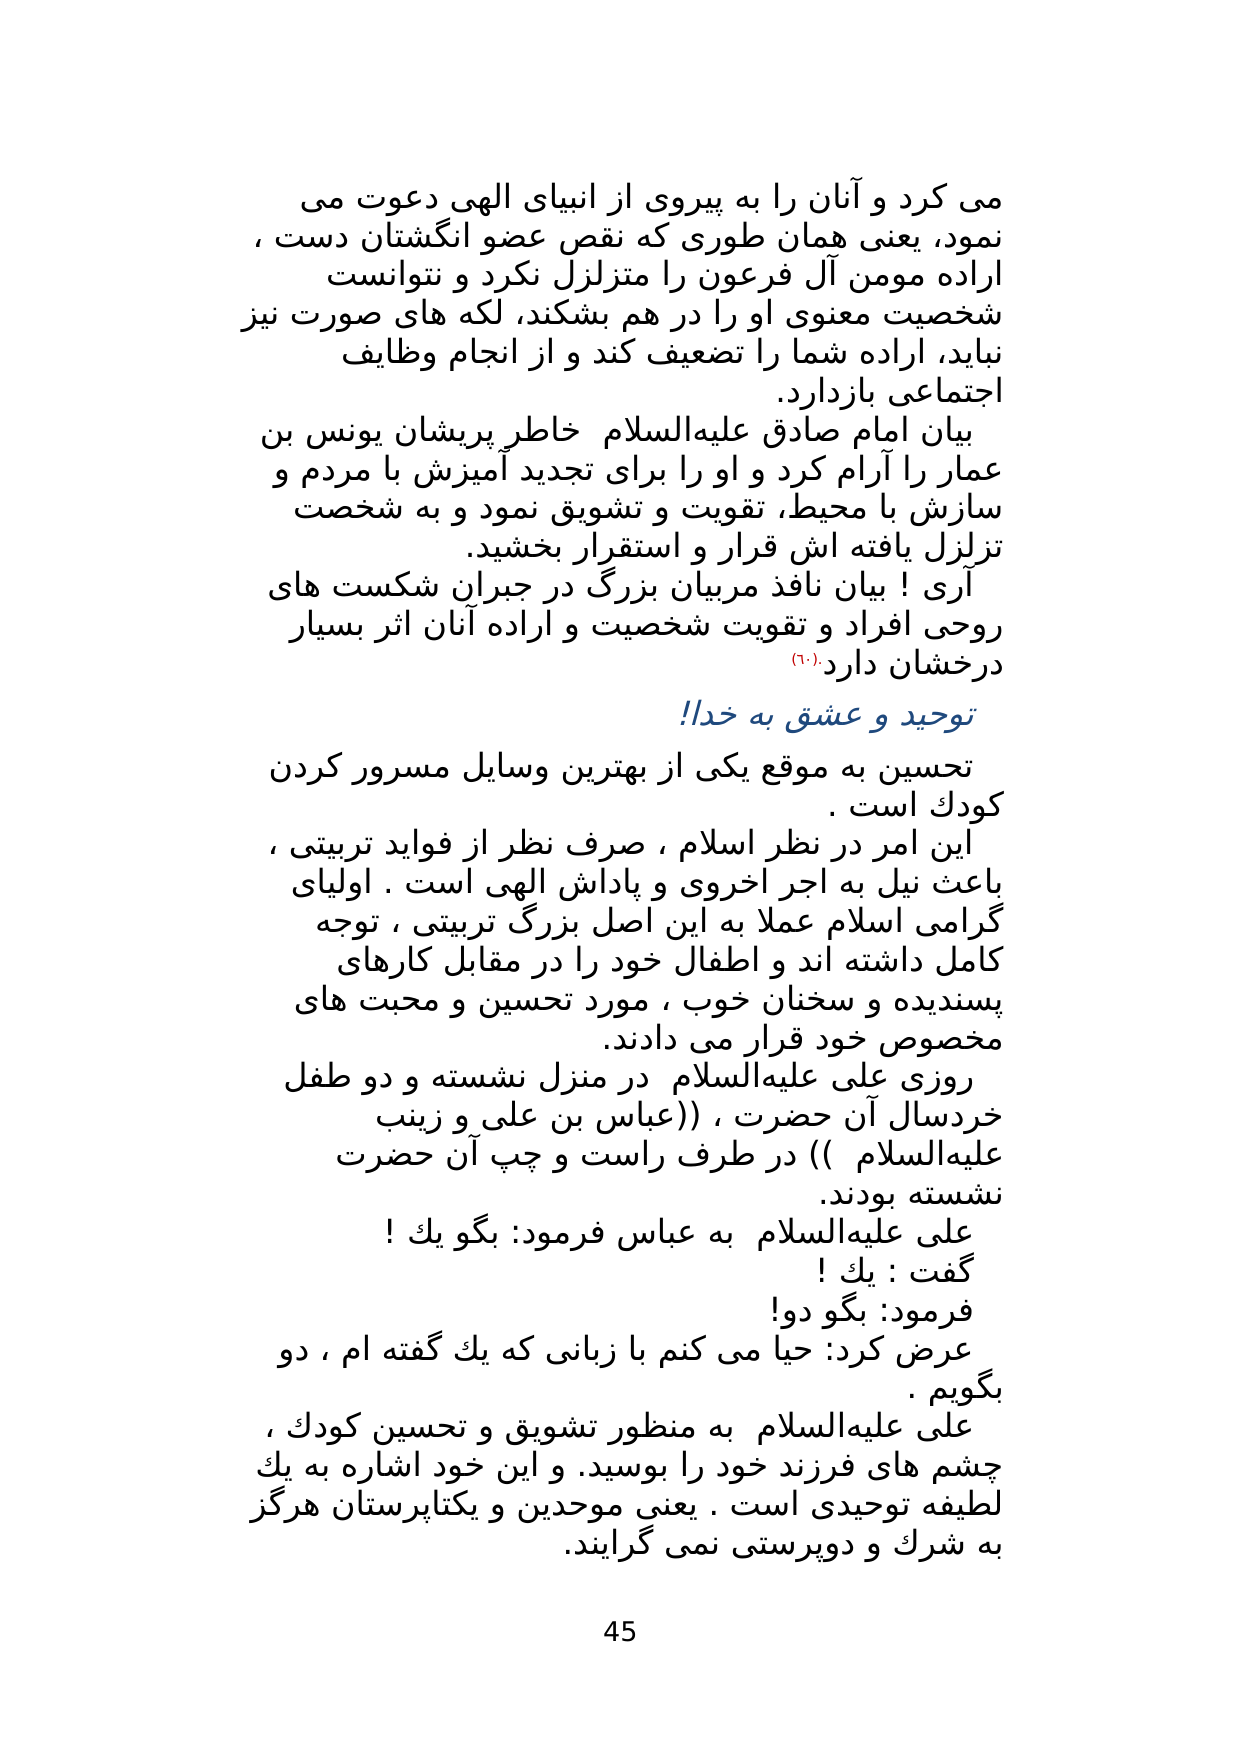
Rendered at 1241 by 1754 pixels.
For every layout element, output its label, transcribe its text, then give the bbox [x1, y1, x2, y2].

text تحسين به موقع يكى از بهترين وسايل مسرور كردن كودك است . [236, 746, 1004, 824]
text اين امر در نظر اسلام ، صرف نظر از فوايد تربيتى ، باعث نيل به اجر اخروى و پاداش الهى است . اولياى گرامى اسلام عملا به اين اصل بزرگ تربيتى ، توجه كامل داشته اند و اطفال خود را در مقابل كارهاى پسنديده و سخنان خوب ، مورد تحسين و محبت هاى مخصوص خود قرار مى دادند. [236, 824, 1004, 1057]
text بيان امام صادق عليه‌السلام خاطر پريشان يونس بن عمار را آرام كرد و او را براى تجديد آميزش با مردم و سازش با محيط، تقويت و تشويق نمود و به شخصت تزلزل يافته اش قرار و استقرار بخشيد. [236, 410, 1004, 566]
subtitle توحيد و عشق به خدا! [236, 695, 1004, 734]
text على عليه‌السلام به عباس فرمود: بگو يك ! [236, 1212, 1004, 1251]
text على عليه‌السلام به منظور تشويق و تحسين كودك ، چشم هاى فرزند خود را بوسيد. و اين خود اشاره به يك لطيفه توحيدى است . يعنى موحدين و يكتاپرستان هرگز به شرك و دوپرستى نمى گرايند. [236, 1407, 1004, 1562]
text فرمود: بگو دو! [236, 1290, 1004, 1329]
text گفت : يك ! [236, 1251, 1004, 1290]
text آرى ! بيان نافذ مربيان بزرگ در جبران شكست هاى روحى افراد و تقويت شخصيت و اراده آنان اثر بسيار درخشان دارد.(٦٠) [236, 566, 1004, 682]
text روزى على عليه‌السلام در منزل نشسته و دو طفل خردسال آن حضرت ، ((عباس بن على و زينب عليه‌السلام )) در طرف راست و چپ آن حضرت نشسته بودند. [236, 1057, 1004, 1212]
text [236, 177, 1004, 410]
text عرض كرد: حيا مى كنم با زبانى كه يك گفته ام ، دو بگويم . [236, 1329, 1004, 1407]
